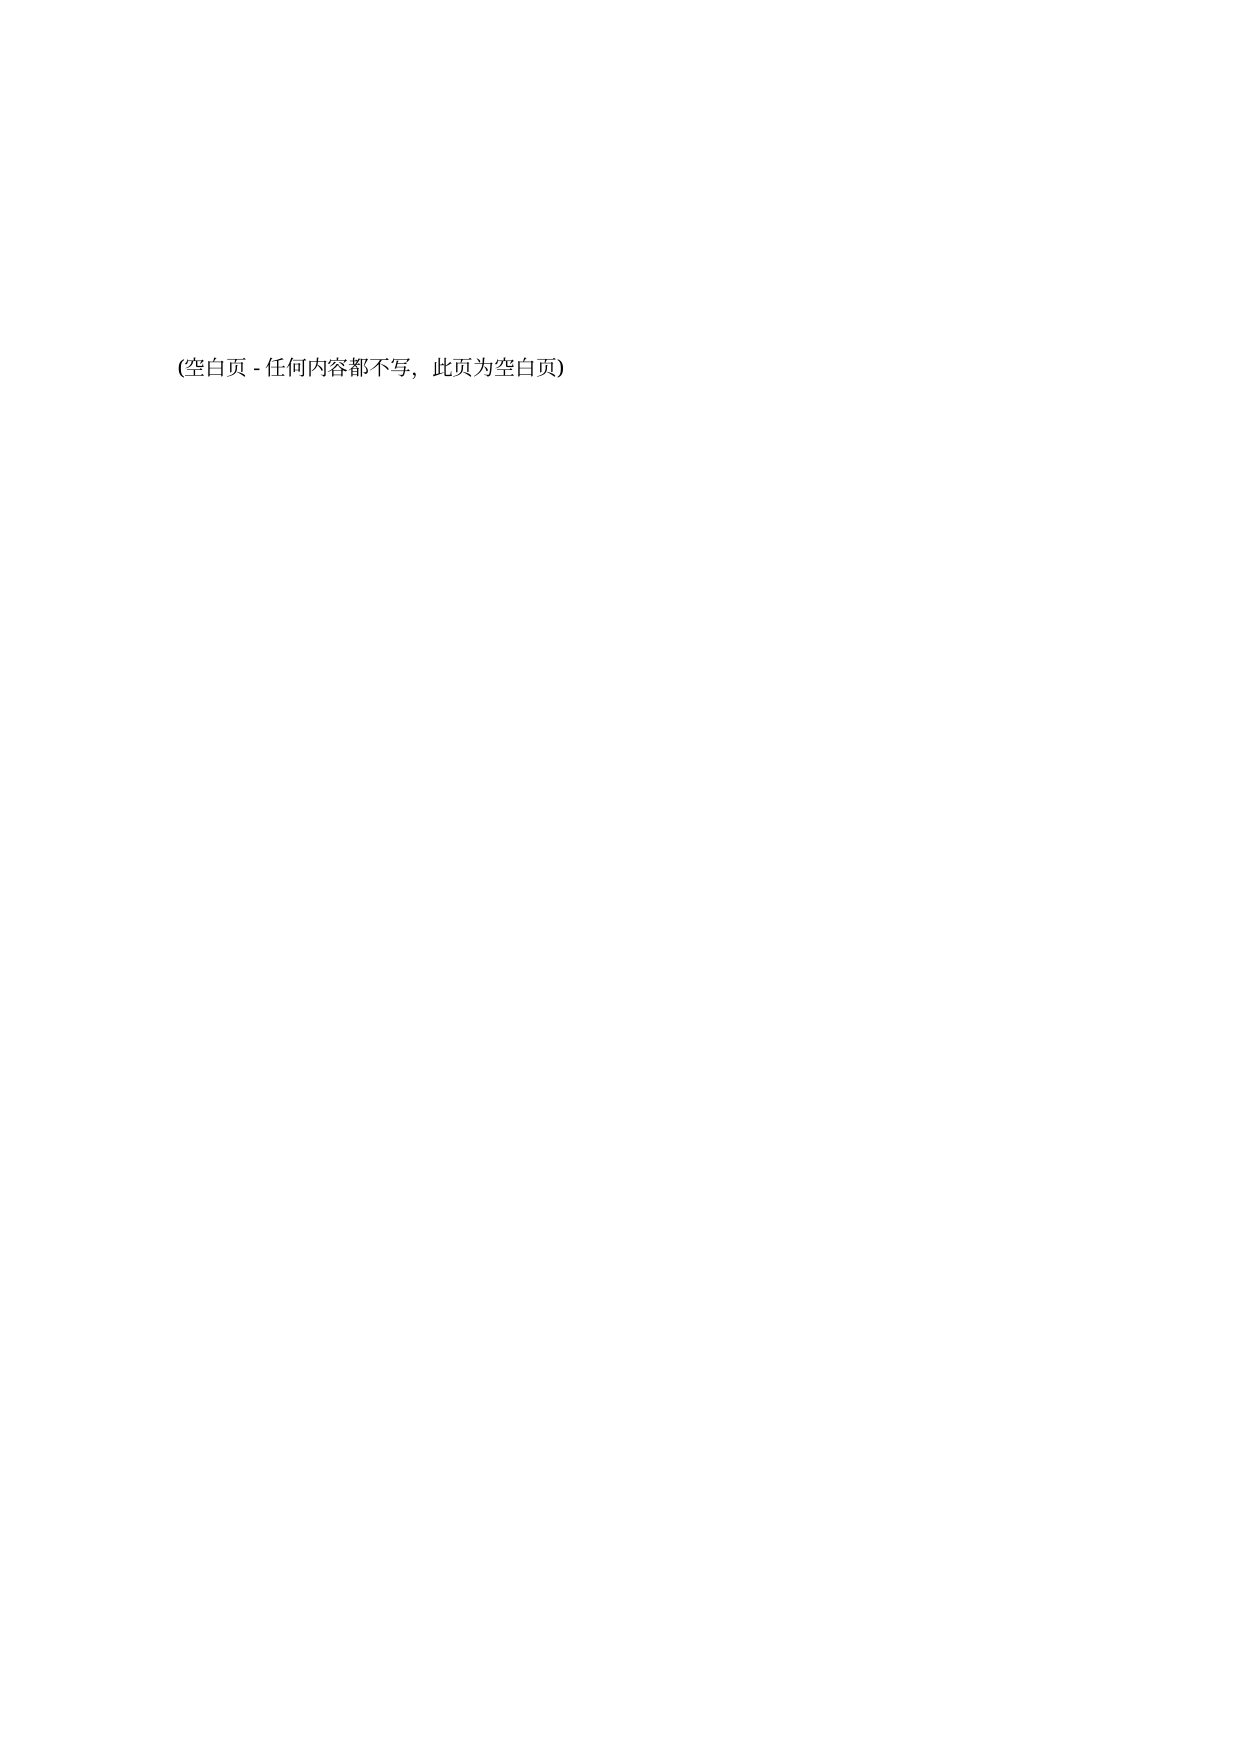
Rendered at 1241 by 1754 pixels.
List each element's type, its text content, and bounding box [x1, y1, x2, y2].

title (空白页 - 任何内容都不写，此页为空白页) [177, 351, 1063, 381]
